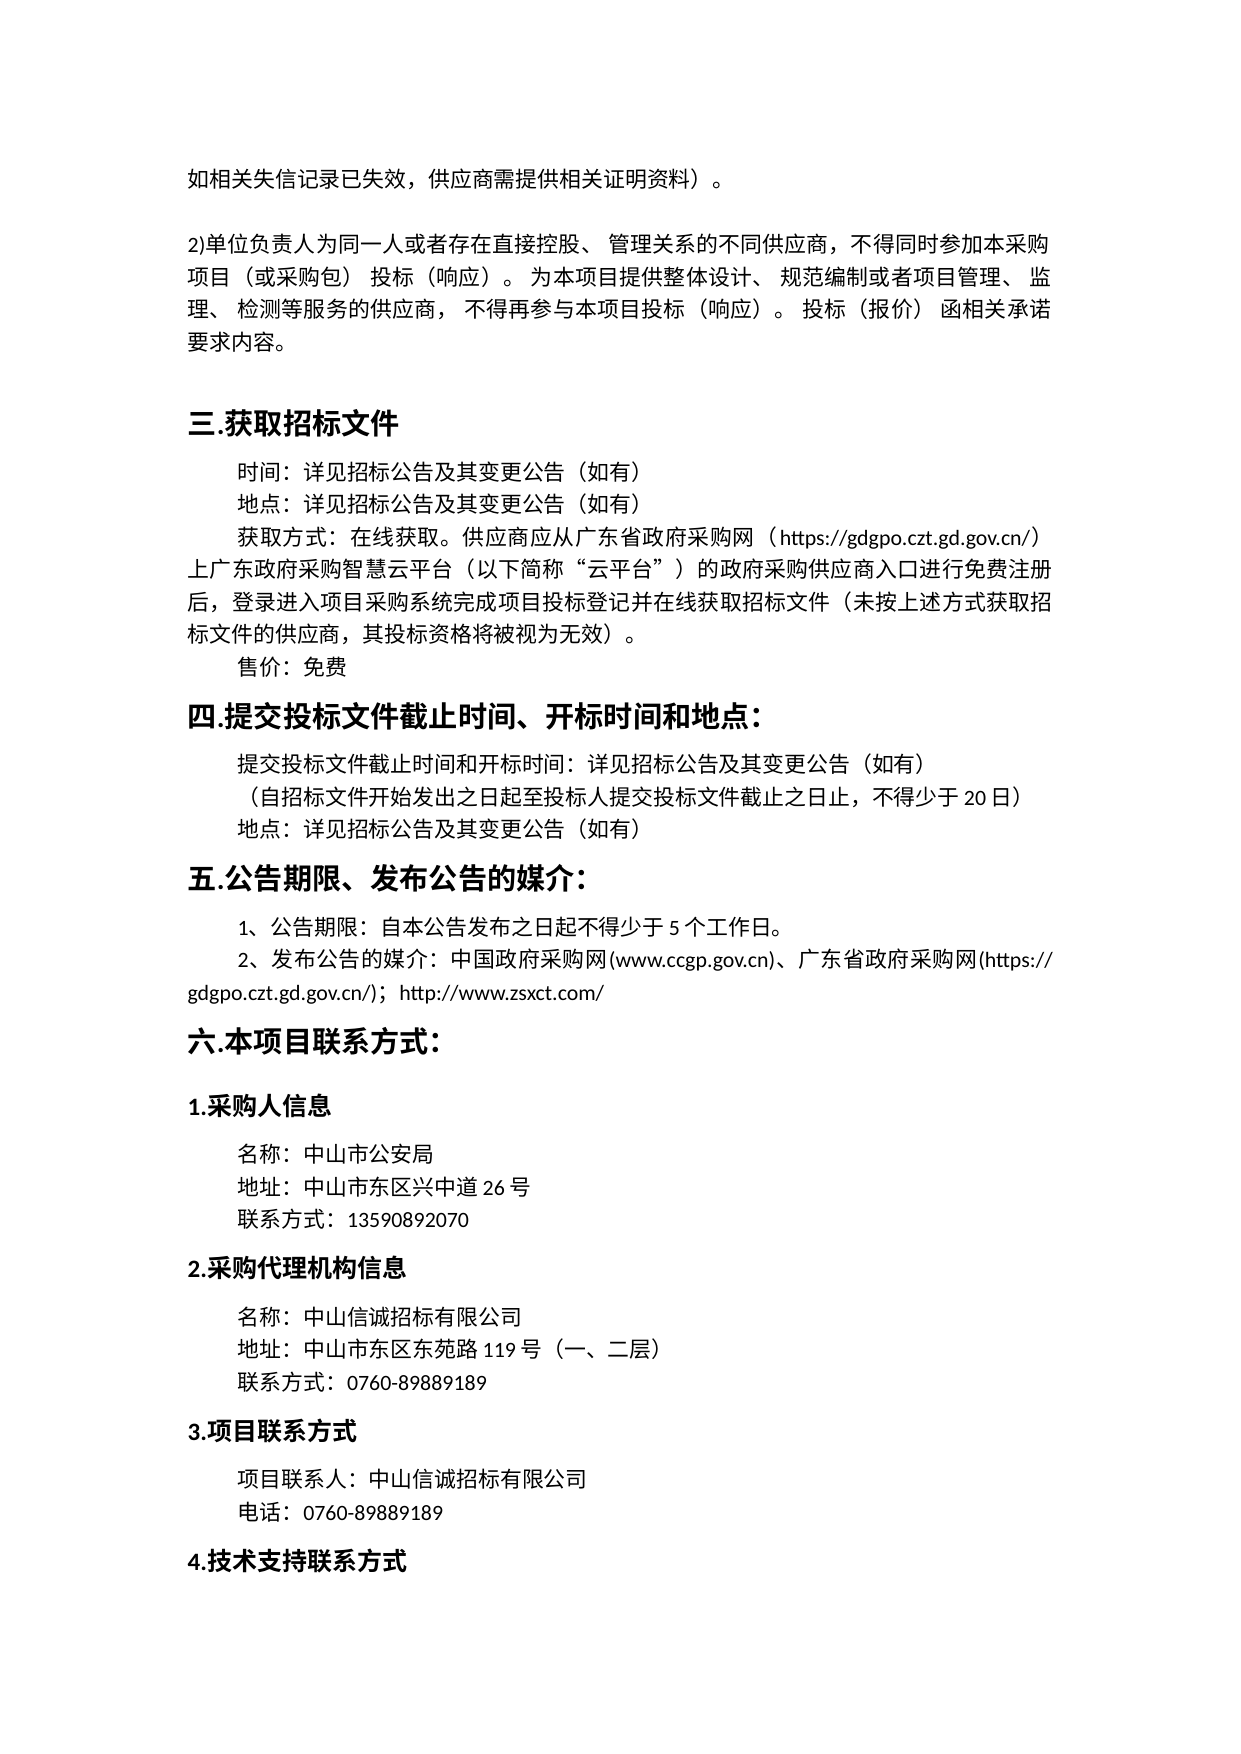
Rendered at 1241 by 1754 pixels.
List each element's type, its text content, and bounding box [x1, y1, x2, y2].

text 三.获取招标文件 [187, 389, 1053, 454]
text （自招标文件开始发出之日起至投标人提交投标文件截止之日止，不得少于20日） [187, 779, 1053, 812]
text 联系方式：0760-89889189 [187, 1364, 1053, 1397]
text 4.技术支持联系方式 [187, 1527, 1053, 1592]
text 五.公告期限、发布公告的媒介： [187, 844, 1053, 909]
text 项目联系人：中山信诚招标有限公司 [187, 1462, 1053, 1494]
text 提交投标文件截止时间和开标时间：详见招标公告及其变更公告（如有） [187, 747, 1053, 779]
text 3.项目联系方式 [187, 1397, 1053, 1462]
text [187, 162, 1053, 194]
text 地点：详见招标公告及其变更公告（如有） [187, 812, 1053, 844]
text 售价：免费 [187, 649, 1053, 682]
text 地点：详见招标公告及其变更公告（如有） [187, 487, 1053, 519]
text 联系方式：13590892070 [187, 1202, 1053, 1234]
text 名称：中山信诚招标有限公司 [187, 1299, 1053, 1332]
text 2、发布公告的媒介：中国政府采购网(www.ccgp.gov.cn)、广东省政府采购网(https://gdgpo.czt.gd.gov.cn/)；http://www.zsxct.com/ [187, 942, 1053, 1007]
text 电话：0760-89889189 [187, 1494, 1053, 1527]
text 六.本项目联系方式： [187, 1007, 1053, 1072]
text 地址：中山市东区兴中道26号 [187, 1169, 1053, 1202]
text 1、公告期限：自本公告发布之日起不得少于5个工作日。 [187, 909, 1053, 942]
text 2.采购代理机构信息 [187, 1234, 1053, 1299]
text 时间：详见招标公告及其变更公告（如有） [187, 454, 1053, 487]
text 2)单位负责人为同一人或者存在直接控股、 管理关系的不同供应商，不得同时参加本采购项目（或采购包） 投标（响应）。 为本项目提供整体设计、 规范编制或者项目管理、 监理、 检测等服务的供应商， 不得再参与本项目投标（响应）。 投标（报价） 函相关承诺要求内容。 [187, 227, 1053, 357]
text 获取方式：在线获取。供应商应从广东省政府采购网（https://gdgpo.czt.gd.gov.cn/）上广东政府采购智慧云平台（以下简称“云平台”）的政府采购供应商入口进行免费注册后，登录进入项目采购系统完成项目投标登记并在线获取招标文件（未按上述方式获取招标文件的供应商，其投标资格将被视为无效）。 [187, 519, 1053, 649]
text 地址：中山市东区东苑路119号（一、二层） [187, 1332, 1053, 1364]
text 四.提交投标文件截止时间、开标时间和地点： [187, 682, 1053, 747]
text 1.采购人信息 [187, 1072, 1053, 1137]
text 名称：中山市公安局 [187, 1137, 1053, 1169]
